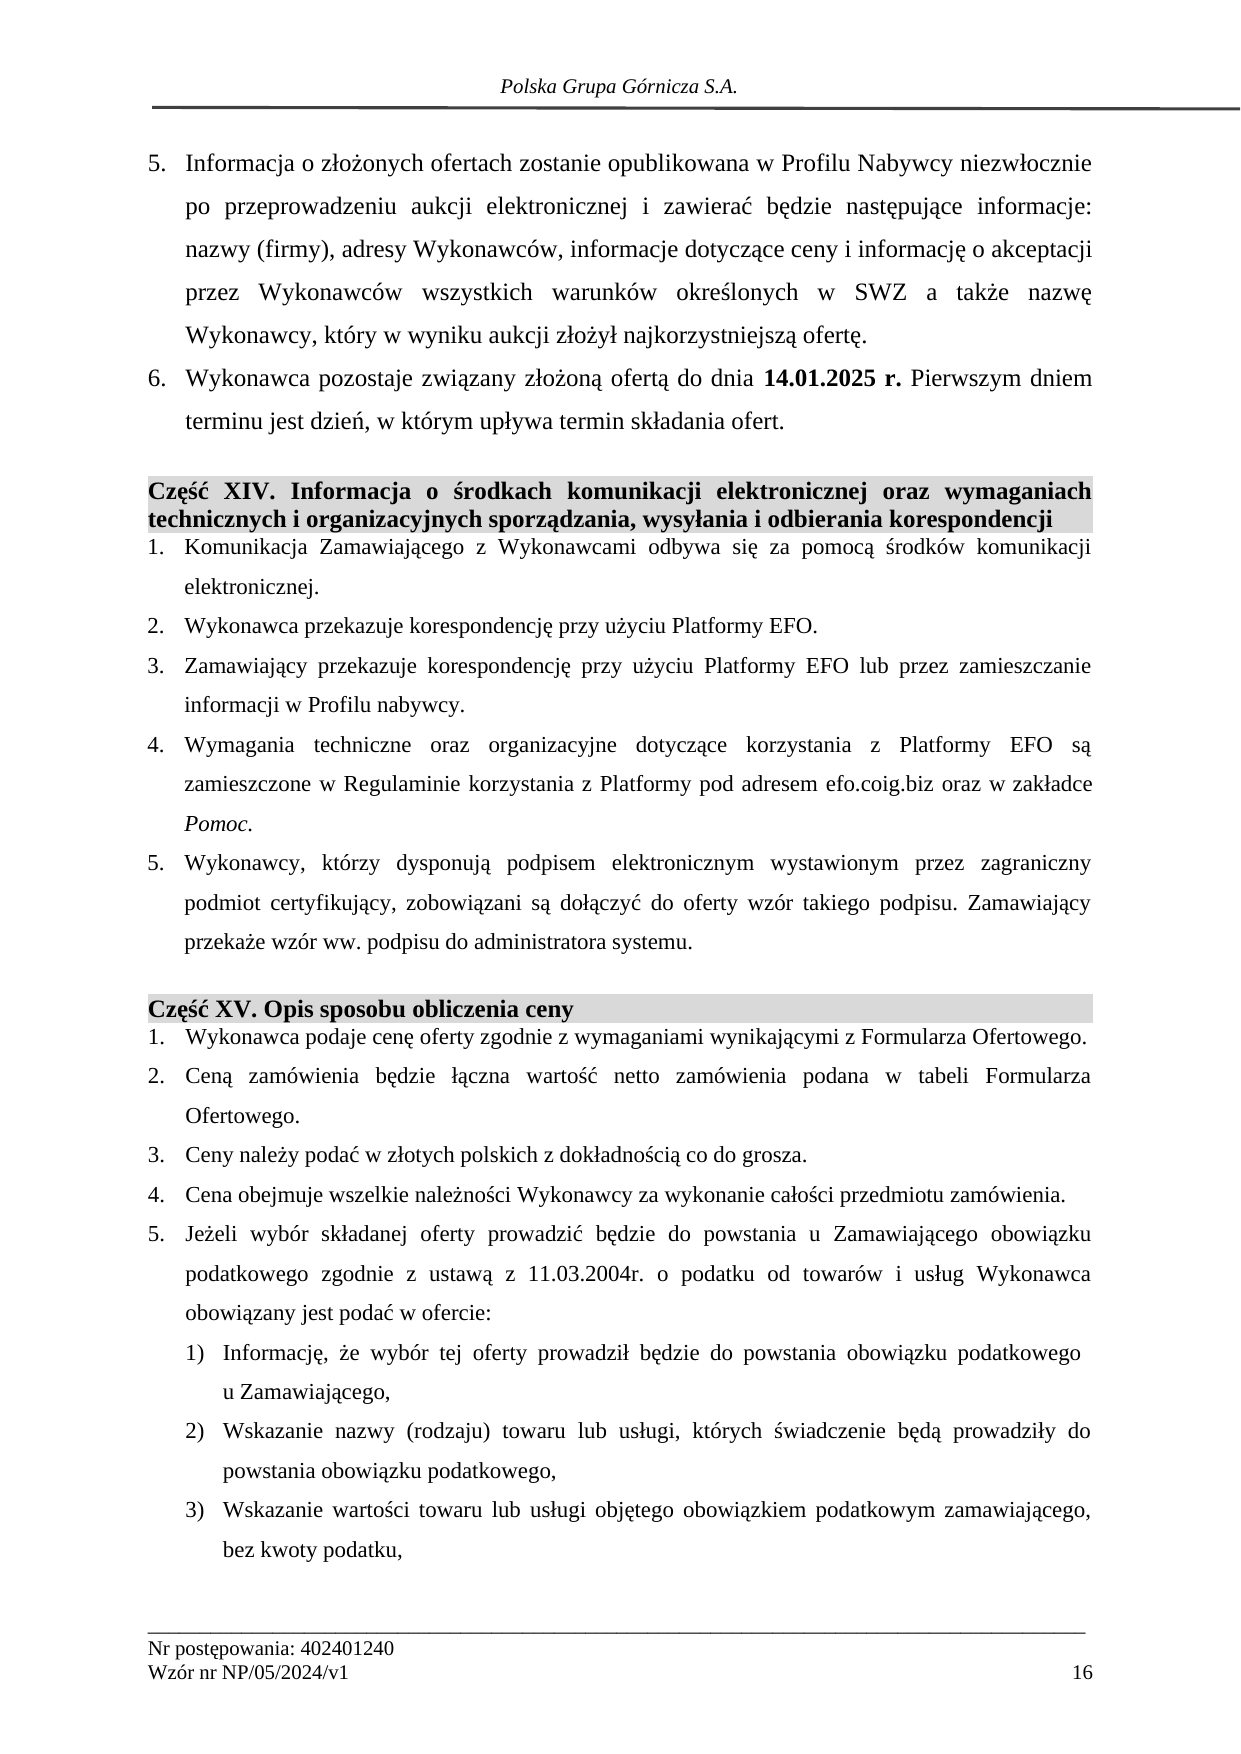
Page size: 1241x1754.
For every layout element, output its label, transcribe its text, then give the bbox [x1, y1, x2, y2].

list Zamawiający przekazuje korespondencję przy użyciu Platformy EFO lub przez zamieszczanie informacji w Profilu nabywcy. [147, 652, 1093, 718]
list Ceny należy podać w złotych polskich z dokładnością co do grosza. [148, 1141, 1093, 1167]
list Wykonawca pozostaje związany złożoną ofertą do dnia 14.01.2025 r. Pierwszym dniem terminu jest dzień, w którym upływa termin składania ofert. [148, 363, 1093, 435]
list Informacja o złożonych ofertach zostanie opublikowana w Profilu Nabywcy niezwłocznie po przeprowadzeniu aukcji elektronicznej i zawierać będzie następujące informacje: nazwy (firmy), adresy Wykonawców, informacje dotyczące ceny i informację o akceptacji przez Wykonawców wszystkich warunków określonych w SWZ a także nazwę Wykonawcy, który w wyniku aukcji złożył najkorzystniejszą ofertę. [148, 148, 1093, 349]
list Ceną zamówienia będzie łączna wartość netto zamówienia podana w tabeli Formularza Ofertowego. [148, 1062, 1093, 1128]
list Komunikacja Zamawiającego z Wykonawcami odbywa się za pomocą środków komunikacji elektronicznej. [147, 533, 1093, 599]
list Wymagania techniczne oraz organizacyjne dotyczące korzystania z Platformy EFO są zamieszczone w Regulaminie korzystania z Platformy pod adresem efo.coig.biz oraz w zakładce Pomoc. [147, 731, 1093, 836]
list Wskazanie nazwy (rodzaju) towaru lub usługi, których świadczenie będą prowadziły do powstania obowiązku podatkowego, [185, 1417, 1093, 1483]
list Wykonawca podaje cenę oferty zgodnie z wymaganiami wynikającymi z Formularza Ofertowego. [148, 1023, 1093, 1049]
list Jeżeli wybór składanej oferty prowadzić będzie do powstania u Zamawiającego obowiązku podatkowego zgodnie z ustawą z 11.03.2004r. o podatku od towarów i usług Wykonawca obowiązany jest podać w ofercie: [148, 1220, 1093, 1325]
subtitle Część XV. Opis sposobu obliczenia ceny [148, 994, 1093, 1023]
list Wykonawcy, którzy dysponują podpisem elektronicznym wystawionym przez zagraniczny podmiot certyfikujący, zobowiązani są dołączyć do oferty wzór takiego podpisu. Zamawiający przekaże wzór ww. podpisu do administratora systemu. [147, 849, 1093, 954]
list Wskazanie wartości towaru lub usługi objętego obowiązkiem podatkowym zamawiającego, bez kwoty podatku, [185, 1496, 1093, 1562]
list Wykonawca przekazuje korespondencję przy użyciu Platformy EFO. [147, 612, 1093, 639]
list Cena obejmuje wszelkie należności Wykonawcy za wykonanie całości przedmiotu zamówienia. [148, 1181, 1093, 1207]
subtitle Część XIV. Informacja o środkach komunikacji elektronicznej oraz wymaganiach technicznych i organizacyjnych sporządzania, wysyłania i odbierania korespondencji [148, 476, 1093, 533]
list Informację, że wybór tej oferty prowadził będzie do powstania obowiązku podatkowego u Zamawiającego, [185, 1338, 1093, 1404]
